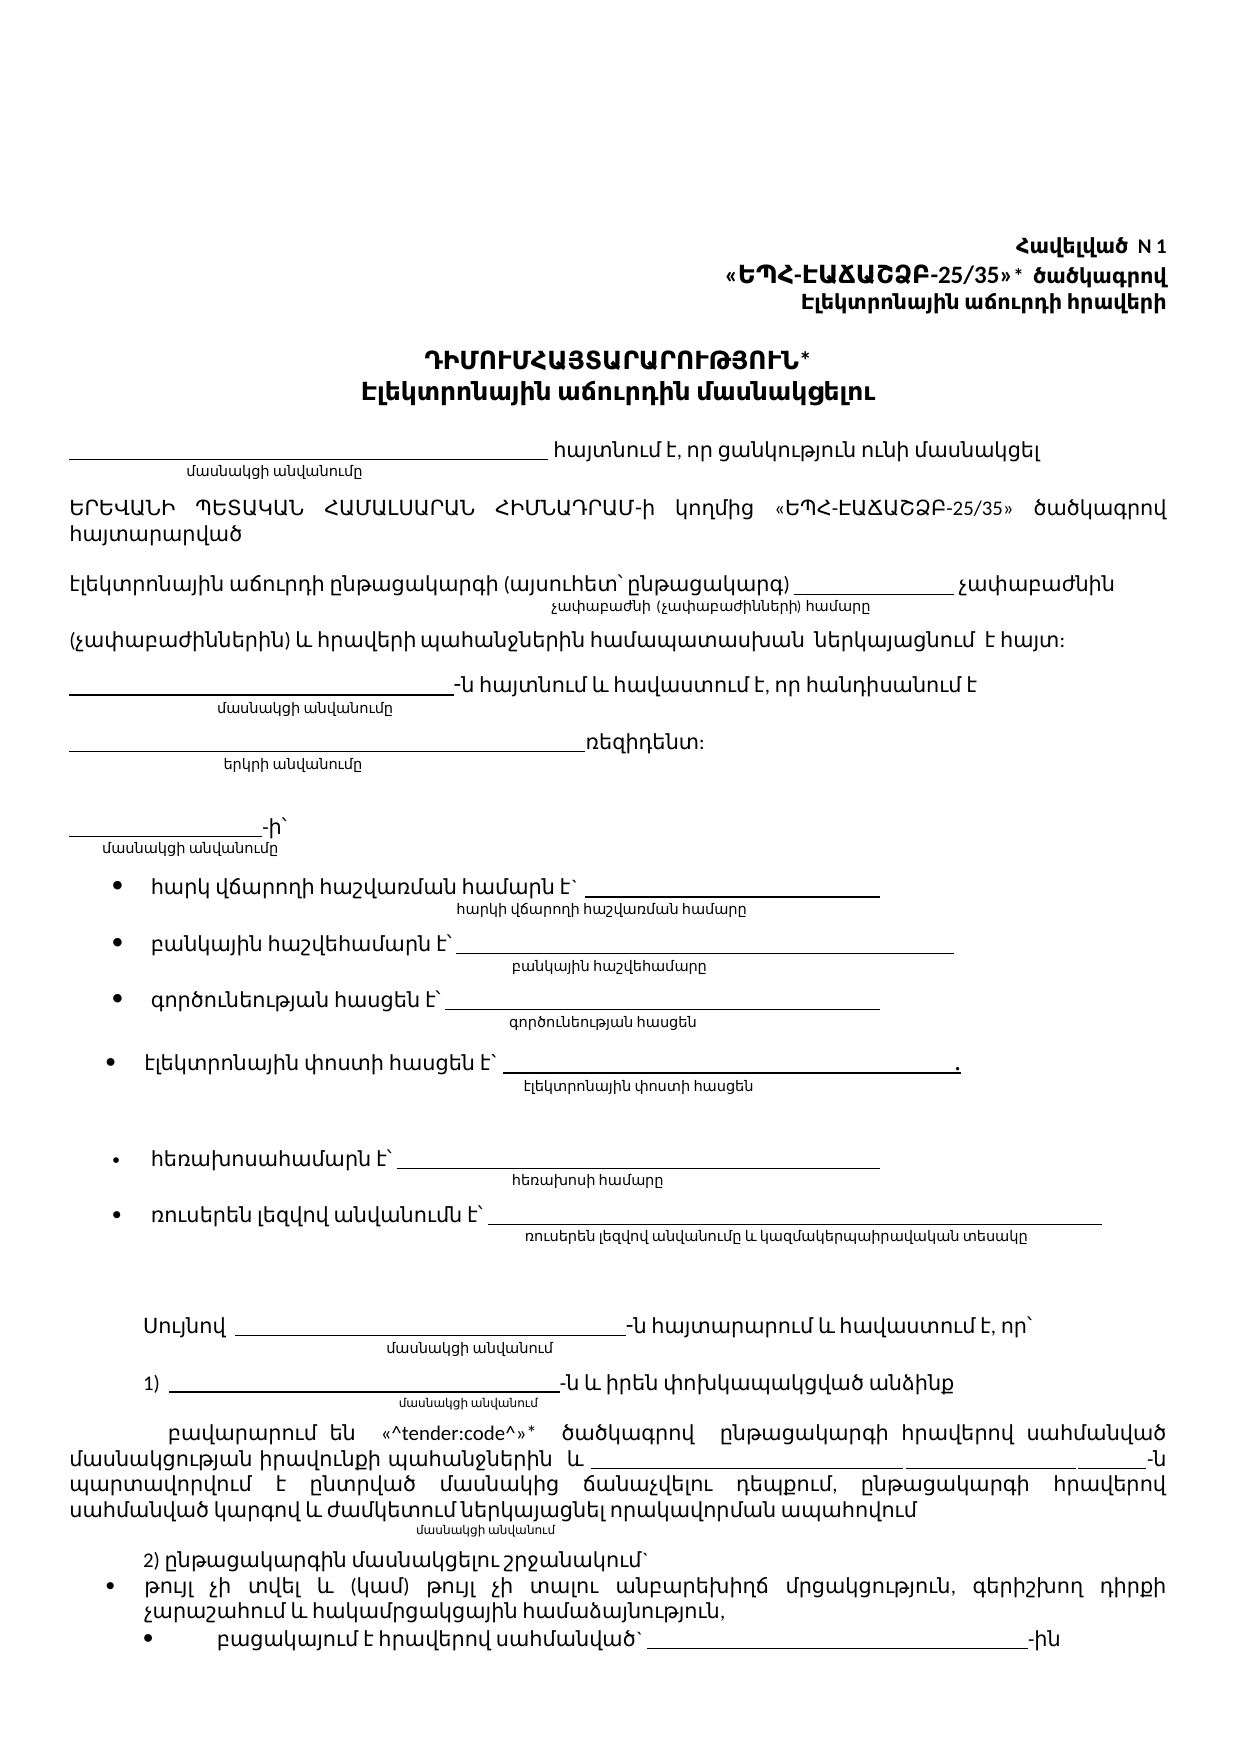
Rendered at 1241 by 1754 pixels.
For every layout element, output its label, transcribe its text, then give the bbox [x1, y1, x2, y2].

list հեռախոսահամարն է՝ [113, 1146, 1167, 1171]
text մասնակցի անվանում [69, 1395, 1167, 1421]
text Սույնով -ն հայտարարում և հավաստում է, որ՝ [69, 1309, 1167, 1339]
text մասնակցի անվանումը [69, 462, 1167, 493]
list գործունեության հասցեն է՝ [113, 987, 1167, 1013]
text բանկային հաշվեհամարը [438, 957, 1167, 987]
text -ն հայտնում և հավաստում է, որ հանդիսանում է [69, 668, 1167, 699]
text ռուսերեն լեզվով անվանումը և կազմակերպաիրավական տեսակը [69, 1227, 1167, 1258]
text հայտնում է, որ ցանկություն ունի մասնակցել [69, 437, 1167, 462]
list թույլ չի տվել և (կամ) թույլ չի տալու անբարեխիղճ մրցակցություն, գերիշխող դիրքի չարաշահում և հակամրցակցային համաձայնություն, [107, 1573, 1167, 1624]
text չափաբաժնի (չափաբաժինների) համարը [69, 597, 1167, 628]
list հարկ վճարողի հաշվառման համարն է` [113, 870, 1167, 901]
text մասնակցի անվանումը [69, 839, 1167, 870]
text ԵՐԵՎԱՆԻ ՊԵՏԱԿԱՆ ՀԱՄԱԼՍԱՐԱՆ ՀԻՄՆԱԴՐԱՄ-ի կողմից «ԵՊՀ-ԷԱՃԱՇՁԲ-25/35» ծածկագրով հայտարարված [69, 493, 1167, 546]
text գործունեության հասցեն [69, 1013, 1167, 1043]
text բավարարում են «^tender:code^»* ծածկագրով ընթացակարգի հրավերով սահմանված մասնակցության իրավունքի պահանջներին և -ն պարտավորվում է ընտրված մասնակից ճանաչվելու դեպքում, ընթացակարգի հրավերով սահմանված կարգով և ժամկետում ներկայացնել որակավորման ապահովում [69, 1421, 1167, 1522]
text 2) ընթացակարգին մասնակցելու շրջանակում` [69, 1548, 1167, 1573]
text «ԵՊՀ-ԷԱՃԱՇՁԲ-25/35»* ծածկագրով [69, 259, 1167, 289]
text Էլեկտրոնային աճուրդի հրավերի [69, 289, 1167, 315]
subtitle Էլեկտրոնային աճուրդին մասնակցելու [69, 376, 1167, 406]
text ԴԻՄՈՒՄՀԱՅՏԱՐԱՐՈՒԹՅՈՒՆ* [69, 345, 1167, 376]
list էլեկտրոնային փոստի հասցեն է` . [107, 1043, 1167, 1077]
text հարկի վճարողի հաշվառման համարը [69, 901, 1167, 931]
text հեռախոսի համարը [438, 1171, 1167, 1202]
list ռուսերեն լեզվով անվանումն է՝ [113, 1202, 1167, 1227]
text (չափաբաժիններին) և հրավերի պահանջներին համապատասխան ներկայացնում է հայտ: [69, 628, 1167, 653]
text 1) -ն և իրեն փոխկապակցված անձինք [69, 1370, 1167, 1395]
text մասնակցի անվանումը [69, 699, 1167, 729]
list բացակայում է հրավերով սահմանված` -ին [69, 1624, 1167, 1652]
text Հավելված N 1 [69, 233, 1167, 259]
text -ի՝ [69, 814, 1167, 839]
text ռեզիդենտ: [69, 729, 1167, 755]
text մասնակցի անվանում [69, 1522, 1167, 1548]
text էլեկտրոնային աճուրդի ընթացակարգի (այսուհետ՝ ընթացակարգ) չափաբաժնին [69, 572, 1167, 597]
list բանկային հաշվեհամարն է՝ [113, 931, 1167, 957]
text երկրի անվանումը [69, 755, 1167, 785]
text մասնակցի անվանում [69, 1339, 1167, 1370]
text էլեկտրոնային փոստի հասցեն [364, 1077, 1167, 1108]
